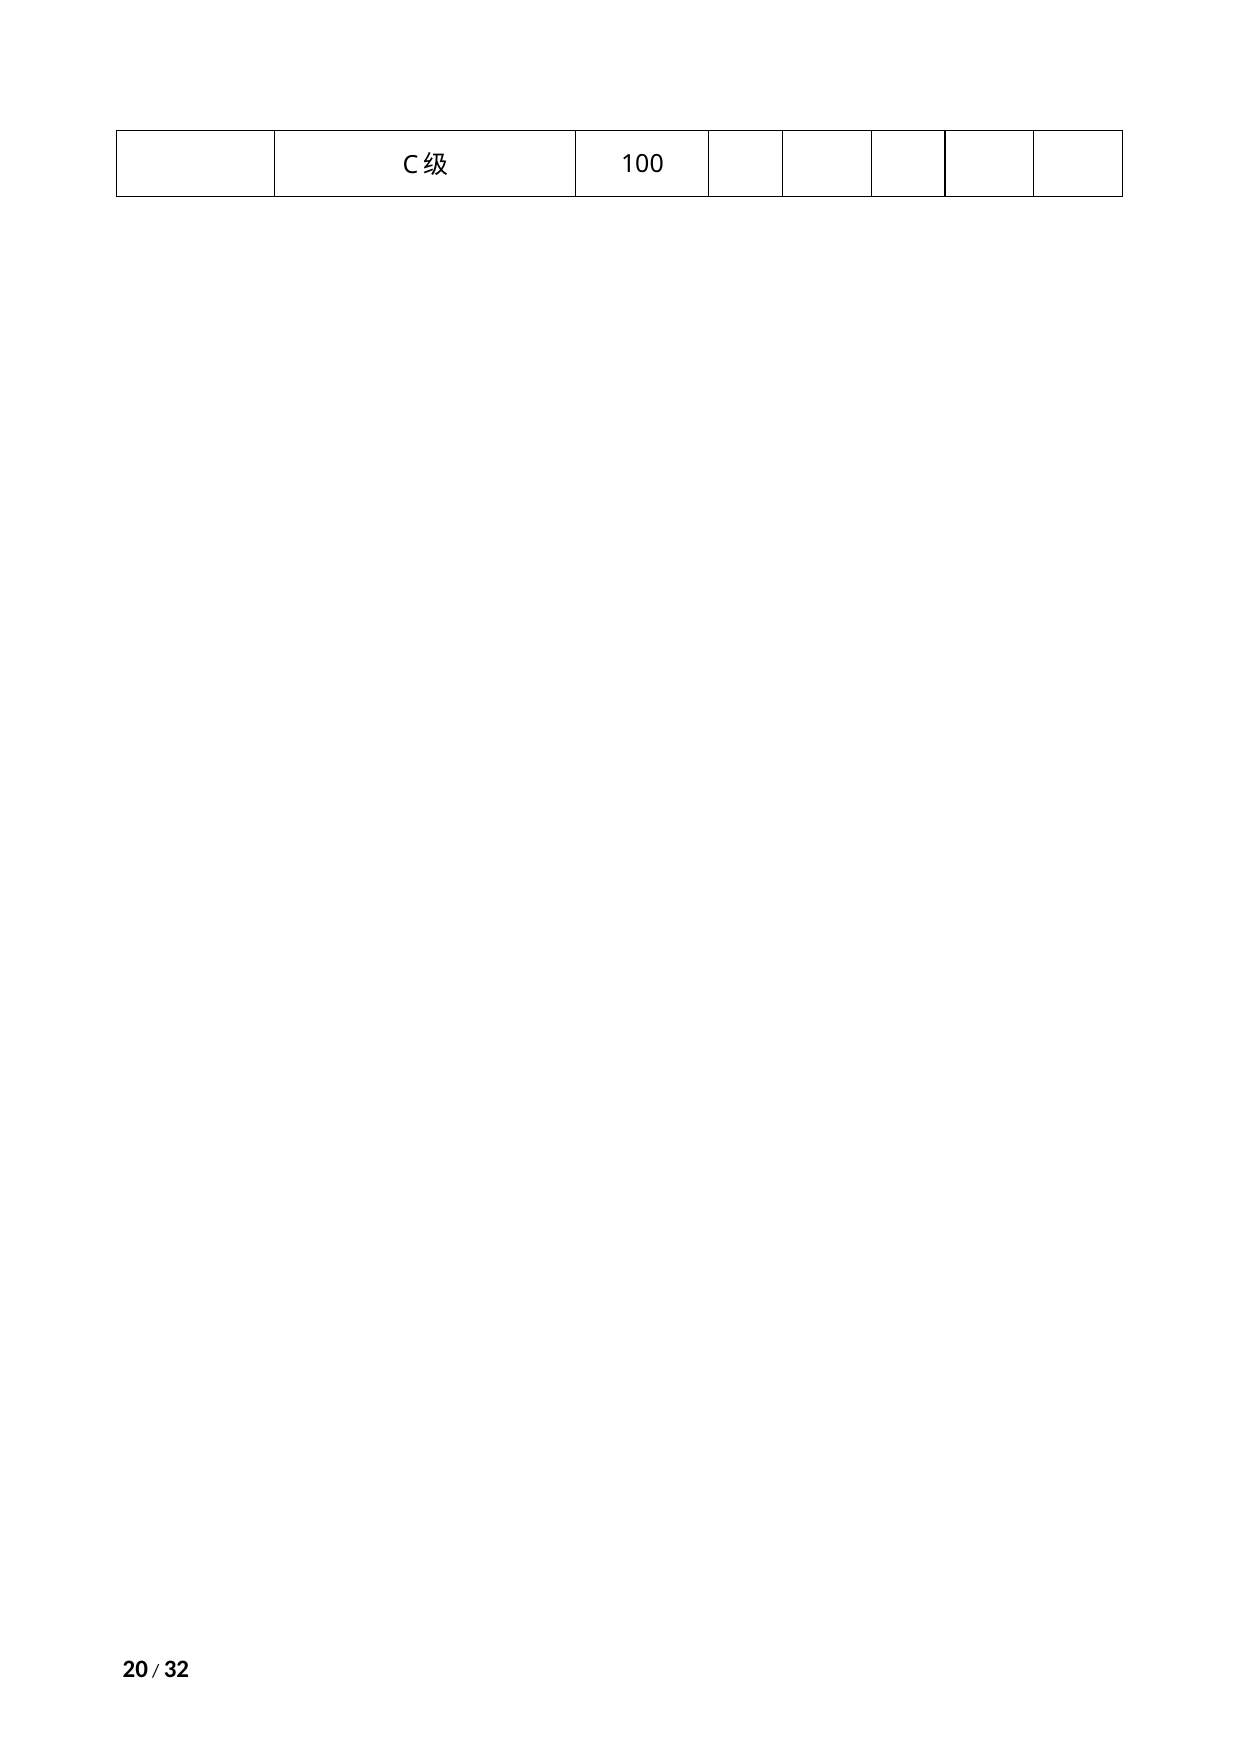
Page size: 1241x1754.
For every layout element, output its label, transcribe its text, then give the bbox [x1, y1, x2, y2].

table_cell [709, 131, 782, 196]
table_cell C级 [275, 131, 575, 196]
table_cell [783, 131, 871, 196]
table_cell 100 [576, 131, 708, 196]
